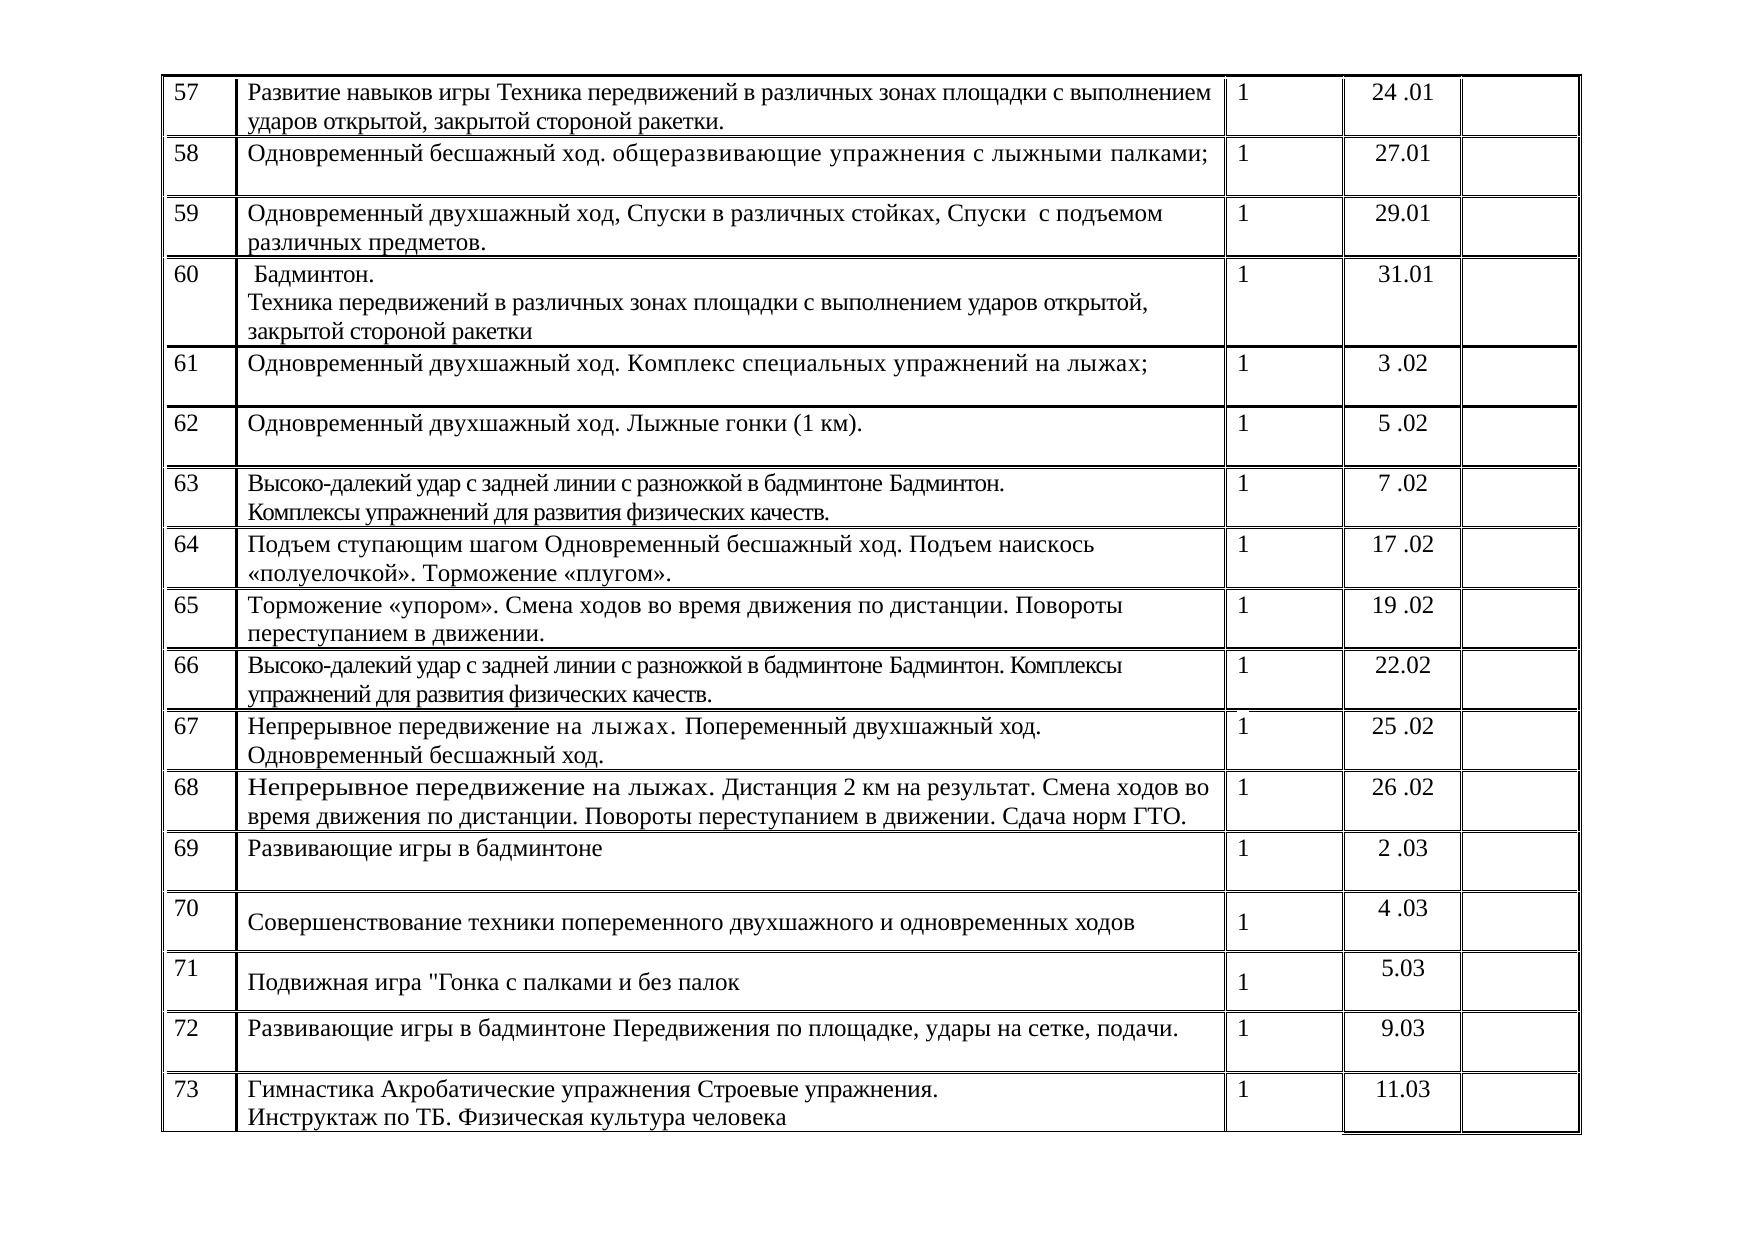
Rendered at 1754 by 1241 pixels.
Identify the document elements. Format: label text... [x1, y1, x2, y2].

table_cell 1 [1227, 348, 1342, 405]
table_cell [1462, 1071, 1580, 1131]
table_cell [1463, 465, 1579, 526]
table_cell Одновременный двухшажный ход, Спуски в различных стойках, Спуски с подъемом различных предметов. [238, 198, 1224, 255]
table_cell [1462, 77, 1578, 134]
table_cell 69 [164, 830, 235, 889]
table_cell 59 [163, 195, 236, 255]
table_cell 1 [1227, 1074, 1342, 1131]
table_cell 11.03 [1345, 1074, 1460, 1131]
table_cell [1463, 830, 1579, 889]
table_cell [1463, 345, 1578, 405]
table_cell Гимнастика Акробатические упражнения Строевые упражнения. Инструктаж по ТБ. Физическая культура человека [238, 1074, 1224, 1131]
table_cell 4 .03 [1345, 893, 1460, 950]
table_cell 1 [1227, 953, 1342, 1010]
table_cell 24 .01 [1344, 77, 1462, 134]
table_cell 5 .02 [1345, 408, 1460, 465]
table_cell Совершенствование техники попеременного двухшажного и одновременных ходов [238, 893, 1224, 950]
table_cell 65 [163, 587, 236, 647]
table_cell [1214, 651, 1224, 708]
table_cell 25 .02 [1345, 712, 1460, 769]
table_cell 9.03 [1345, 1013, 1460, 1071]
table_cell Торможение «упором». Смена ходов во время движения по дистанции. Повороты переступанием в движении. [238, 590, 1224, 647]
table_cell 60 [164, 255, 235, 345]
table_cell Подъем ступающим шагом Одновременный бесшажный ход. Подъем наискось «полуелочкой». Торможение «плугом». [238, 529, 1224, 587]
table_cell 73 [163, 1071, 236, 1131]
table_cell Непрерывное передвижение на лыжах. Попеременный двухшажный ход. Одновременный бесшажный ход. [238, 712, 1224, 769]
table_cell 68 [163, 769, 236, 829]
table_cell 1 [1227, 833, 1342, 889]
table_cell 1 [1227, 138, 1342, 195]
table_cell 1 [1227, 198, 1342, 255]
table_cell 1 [1227, 529, 1342, 587]
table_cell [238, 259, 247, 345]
table_cell 2 .03 [1345, 833, 1460, 889]
table_cell [1462, 950, 1580, 1010]
table_cell 1 [1227, 469, 1342, 526]
table_cell 29.01 [1345, 198, 1460, 255]
table_cell 3 .02 [1345, 348, 1460, 405]
table_cell [1463, 890, 1579, 950]
table_cell 70 [164, 890, 235, 950]
table_cell Развивающие игры в бадминтоне Передвижения по площадке, удары на сетке, подачи. [238, 1013, 1224, 1071]
table_cell 1 [1227, 408, 1342, 465]
table_cell 17 .02 [1345, 529, 1460, 587]
table_cell 1 [1226, 77, 1344, 134]
table_cell 31.01 [1345, 259, 1460, 345]
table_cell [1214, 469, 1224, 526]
table_cell Одновременный двухшажный ход. Комплекс специальных упражнений на лыжах; [238, 348, 1224, 405]
table_cell [1462, 1010, 1580, 1071]
table_cell [1462, 769, 1580, 829]
table_cell [1463, 405, 1578, 465]
table_cell 26 .02 [1345, 772, 1460, 829]
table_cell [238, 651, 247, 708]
table_cell [1463, 255, 1579, 345]
table_cell 58 [164, 135, 235, 195]
table_cell 22.02 [1345, 651, 1460, 708]
table_cell Подвижная игра "Гонка с палками и без палок [238, 953, 1224, 1010]
table_cell 64 [163, 526, 236, 587]
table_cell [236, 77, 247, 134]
table_cell Развивающие игры в бадминтоне [238, 833, 1224, 889]
table_cell 72 [163, 1010, 236, 1071]
table_cell Одновременный двухшажный ход. Лыжные гонки (1 км). [238, 408, 1224, 465]
table_cell Одновременный бесшажный ход. общеразвивающие упражнения с лыжными палками; [238, 138, 1224, 195]
table_cell 61 [164, 345, 235, 405]
table_cell 63 [164, 465, 235, 526]
table_cell 1 [1227, 259, 1342, 345]
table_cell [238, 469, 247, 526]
table_cell 71 [163, 950, 236, 1010]
table_cell 1 [1227, 893, 1342, 950]
table_cell 1 [1227, 1013, 1342, 1071]
table_cell 1 [1227, 772, 1342, 829]
table_cell 1 [1227, 590, 1342, 647]
table_cell 1 [1227, 651, 1342, 708]
table_cell [1462, 587, 1580, 647]
table_cell [1463, 708, 1579, 769]
table_cell [1462, 526, 1580, 587]
table_cell [1462, 195, 1580, 255]
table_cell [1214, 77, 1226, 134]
table_cell [1463, 647, 1579, 708]
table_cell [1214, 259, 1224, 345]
table_cell [1463, 135, 1579, 195]
table_cell 27.01 [1345, 138, 1460, 195]
table_cell 7 .02 [1345, 469, 1460, 526]
table_cell 19 .02 [1345, 590, 1460, 647]
table_cell 57 [164, 77, 236, 134]
table_cell Непрерывное передвижение на лыжах. Дистанция 2 км на результат. Смена ходов во время движения по дистанции. Повороты переступанием в движении. Сдача норм ГТО. [238, 772, 1224, 829]
table_cell 1 [1227, 712, 1342, 769]
table_cell 5.03 [1345, 953, 1460, 1010]
table_cell 66 [164, 647, 235, 708]
table_cell 62 [164, 405, 235, 465]
table_cell 67 [164, 708, 235, 769]
